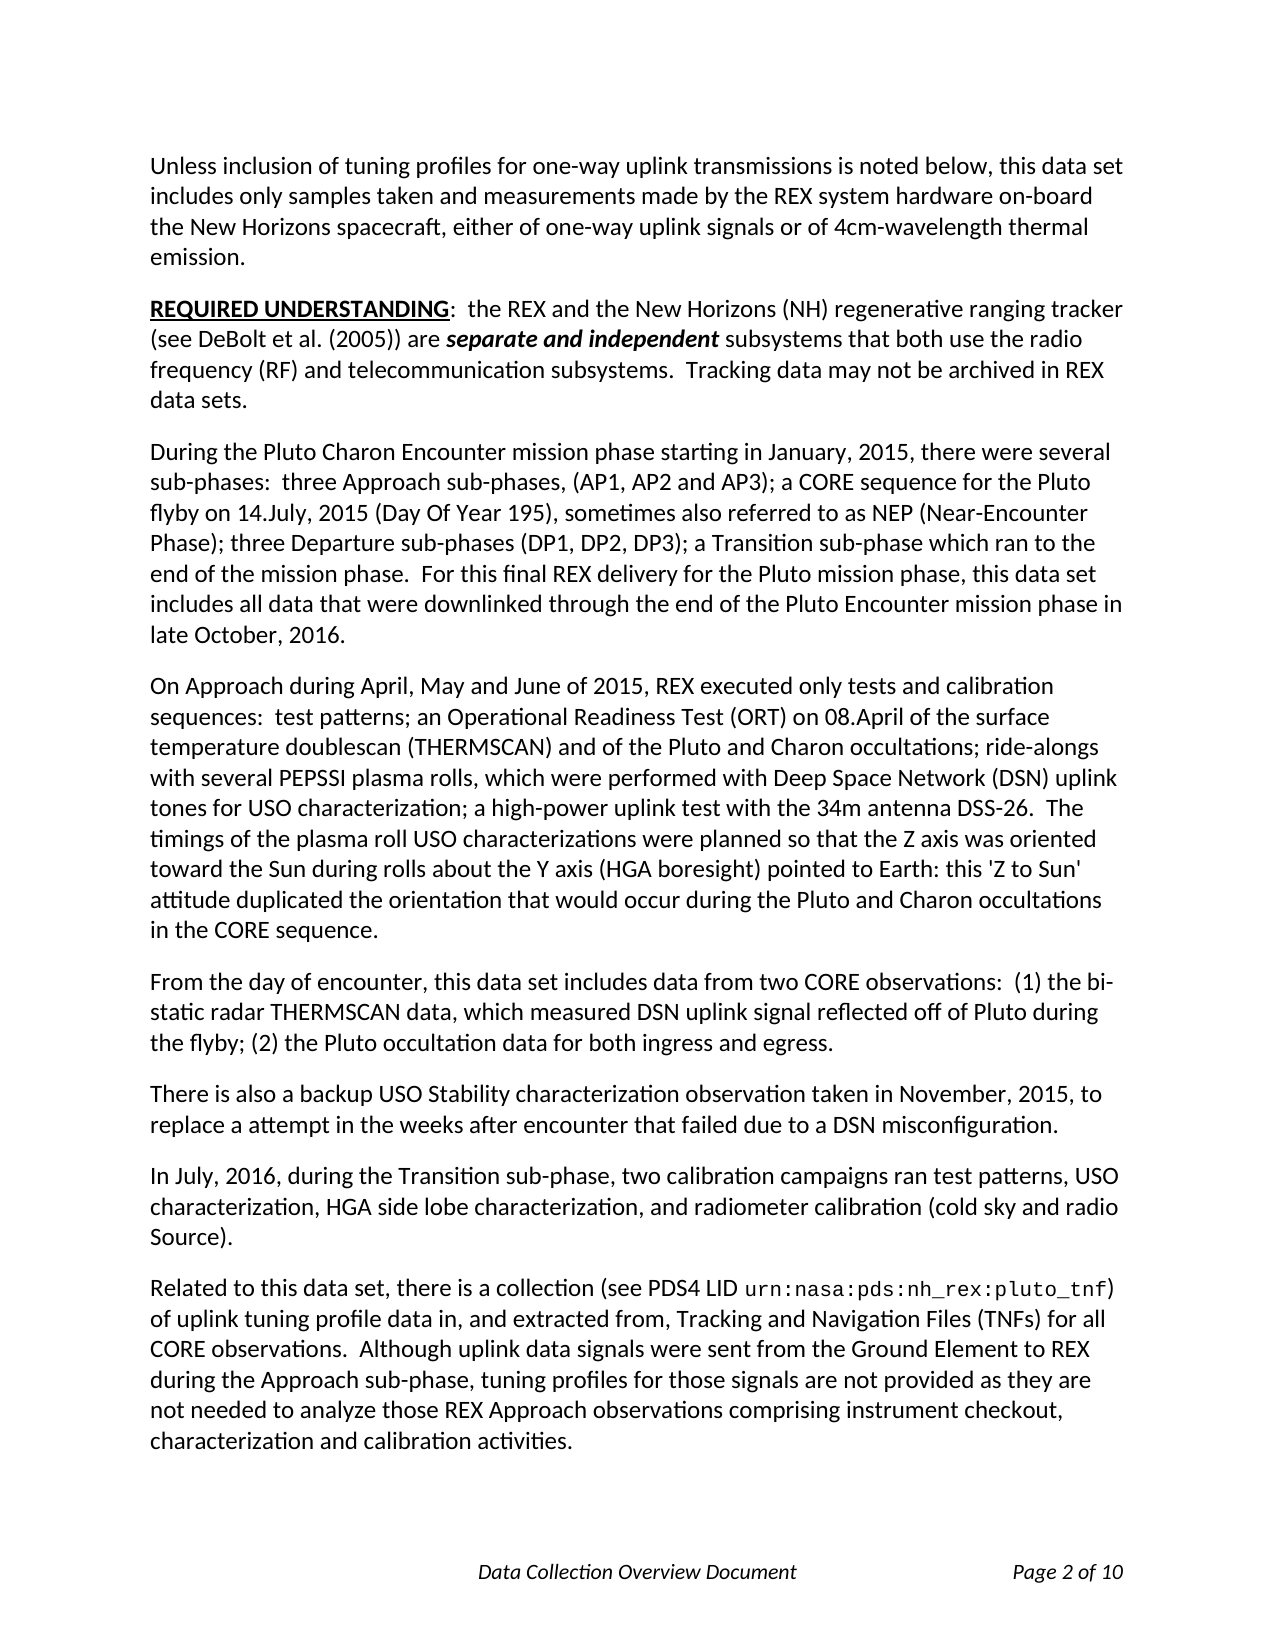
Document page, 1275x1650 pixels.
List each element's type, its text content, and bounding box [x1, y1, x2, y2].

text Related to this data set, there is a collection (see PDS4 LID urn:nasa:pds:nh_rex:pluto_tnf) of uplink tuning profile data in, and extracted from, Tracking and Navigation Files (TNFs) for all CORE observations. Although uplink data signals were sent from the Ground Element to REX during the Approach sub-phase, tuning profiles for those signals are not provided as they are not needed to analyze those REX Approach observations comprising instrument checkout, characterization and calibration activities. [150, 1272, 1125, 1456]
text From the day of encounter, this data set includes data from two CORE observations: (1) the bi-static radar THERMSCAN data, which measured DSN uplink signal reflected off of Pluto during the flyby; (2) the Pluto occultation data for both ingress and egress. [150, 966, 1125, 1057]
text REQUIRED UNDERSTANDING: the REX and the New Horizons (NH) regenerative ranging tracker (see DeBolt et al. (2005)) are separate and independent subsystems that both use the radio frequency (RF) and telecommunication subsystems. Tracking data may not be archived in REX data sets. [150, 293, 1125, 415]
text In July, 2016, during the Transition sub-phase, two calibration campaigns ran test patterns, USO characterization, HGA side lobe characterization, and radiometer calibration (cold sky and radio Source). [150, 1160, 1125, 1252]
text During the Pluto Charon Encounter mission phase starting in January, 2015, there were several sub-phases: three Approach sub-phases, (AP1, AP2 and AP3); a CORE sequence for the Pluto flyby on 14.July, 2015 (Day Of Year 195), sometimes also referred to as NEP (Near-Encounter Phase); three Departure sub-phases (DP1, DP2, DP3); a Transition sub-phase which ran to the end of the mission phase. For this final REX delivery for the Pluto mission phase, this data set includes all data that were downlinked through the end of the Pluto Encounter mission phase in late October, 2016. [150, 436, 1125, 649]
text Unless inclusion of tuning profiles for one-way uplink transmissions is noted below, this data set includes only samples taken and measurements made by the REX system hardware on-board the New Horizons spacecraft, either of one-way uplink signals or of 4cm-wavelength thermal emission. [150, 150, 1125, 272]
text On Approach during April, May and June of 2015, REX executed only tests and calibration sequences: test patterns; an Operational Readiness Test (ORT) on 08.April of the surface temperature doublescan (THERMSCAN) and of the Pluto and Charon occultations; ride-alongs with several PEPSSI plasma rolls, which were performed with Deep Space Network (DSN) uplink tones for USO characterization; a high-power uplink test with the 34m antenna DSS-26. The timings of the plasma roll USO characterizations were planned so that the Z axis was oriented toward the Sun during rolls about the Y axis (HGA boresight) pointed to Earth: this 'Z to Sun' attitude duplicated the orientation that would occur during the Pluto and Charon occultations in the CORE sequence. [150, 670, 1125, 945]
text There is also a backup USO Stability characterization observation taken in November, 2015, to replace a attempt in the weeks after encounter that failed due to a DSN misconfiguration. [150, 1078, 1125, 1139]
